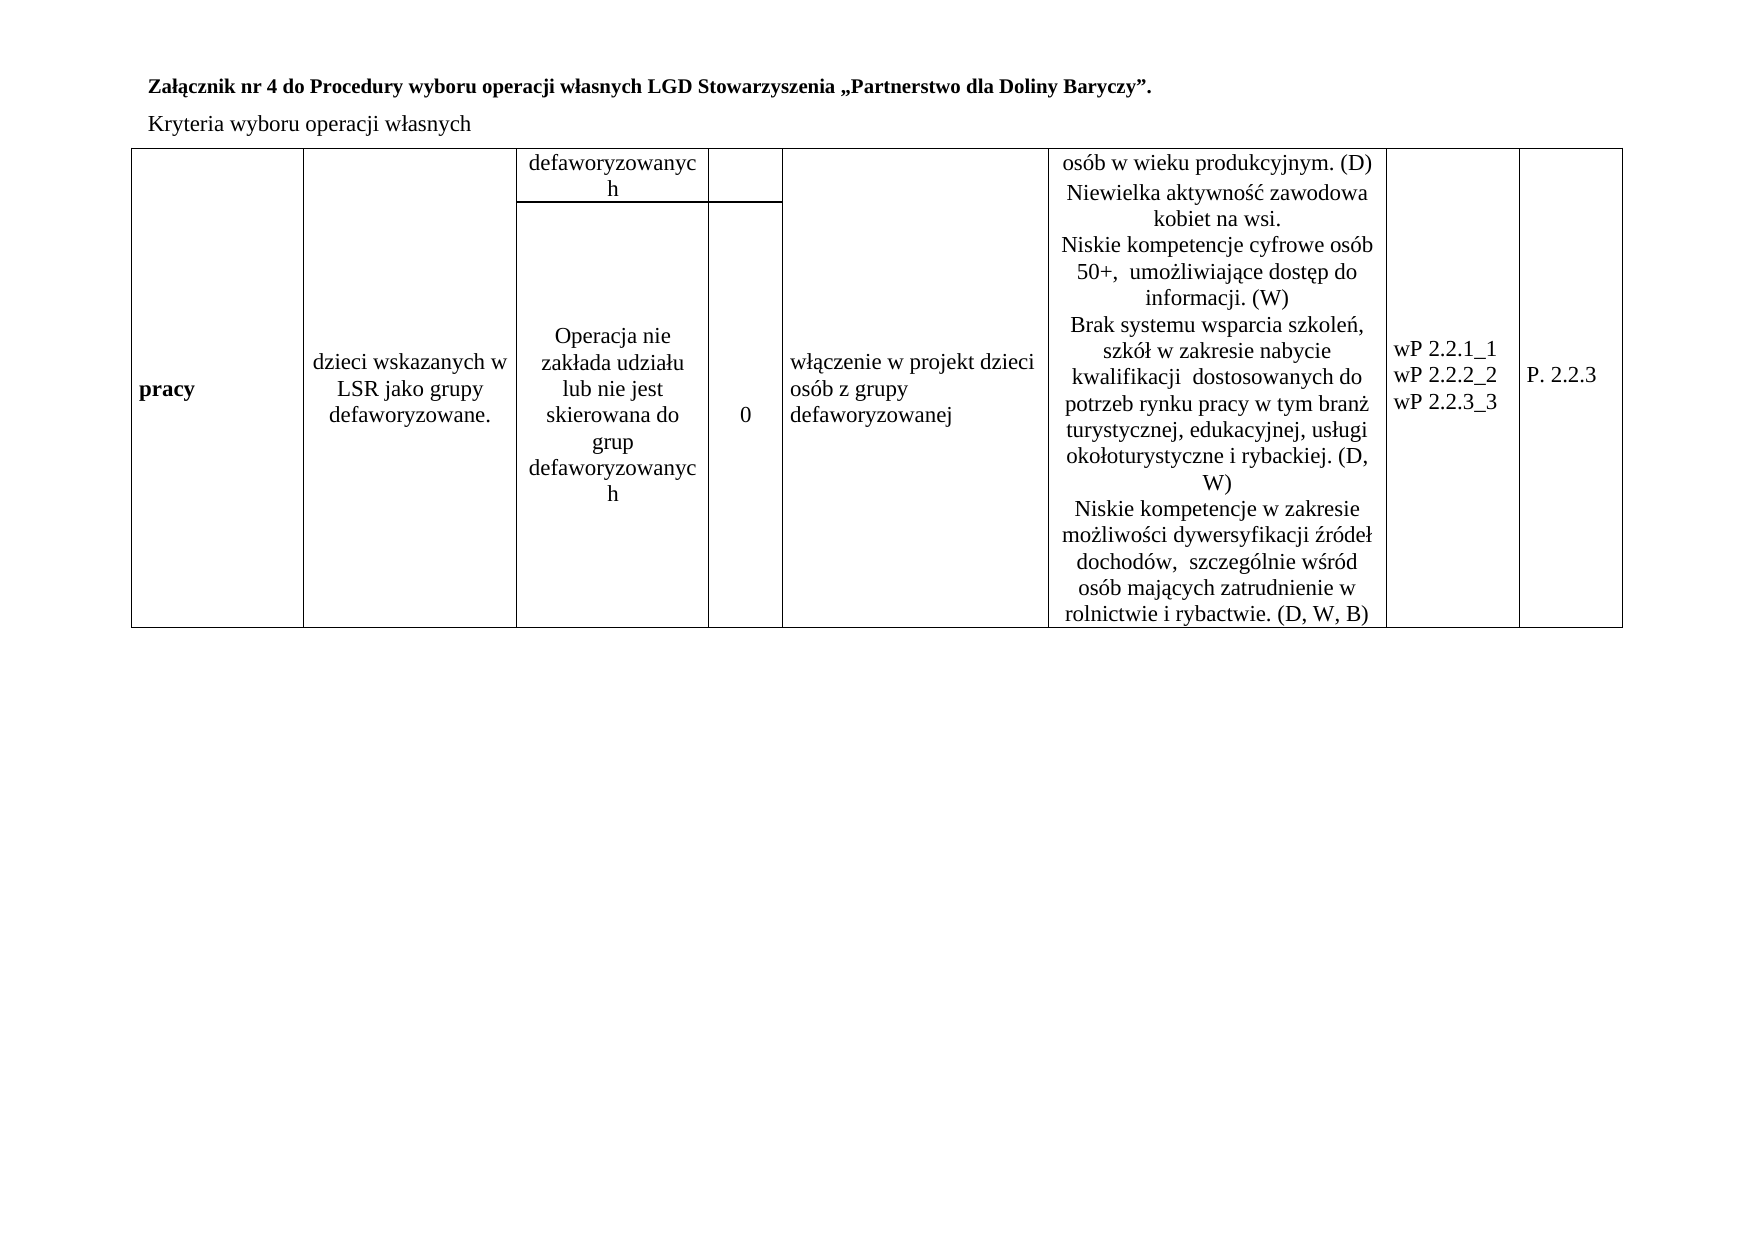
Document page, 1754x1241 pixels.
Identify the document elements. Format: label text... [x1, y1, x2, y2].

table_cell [1049, 149, 1386, 627]
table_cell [304, 149, 516, 627]
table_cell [517, 149, 708, 201]
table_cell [1520, 149, 1622, 627]
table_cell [132, 149, 303, 627]
table_cell Operacja nie zakłada udziału lub nie jest skierowana do grup defaworyzowanych [517, 203, 708, 627]
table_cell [1387, 149, 1519, 627]
table_cell 3 [709, 149, 782, 201]
table_cell 0 [709, 203, 782, 627]
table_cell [783, 149, 1048, 627]
